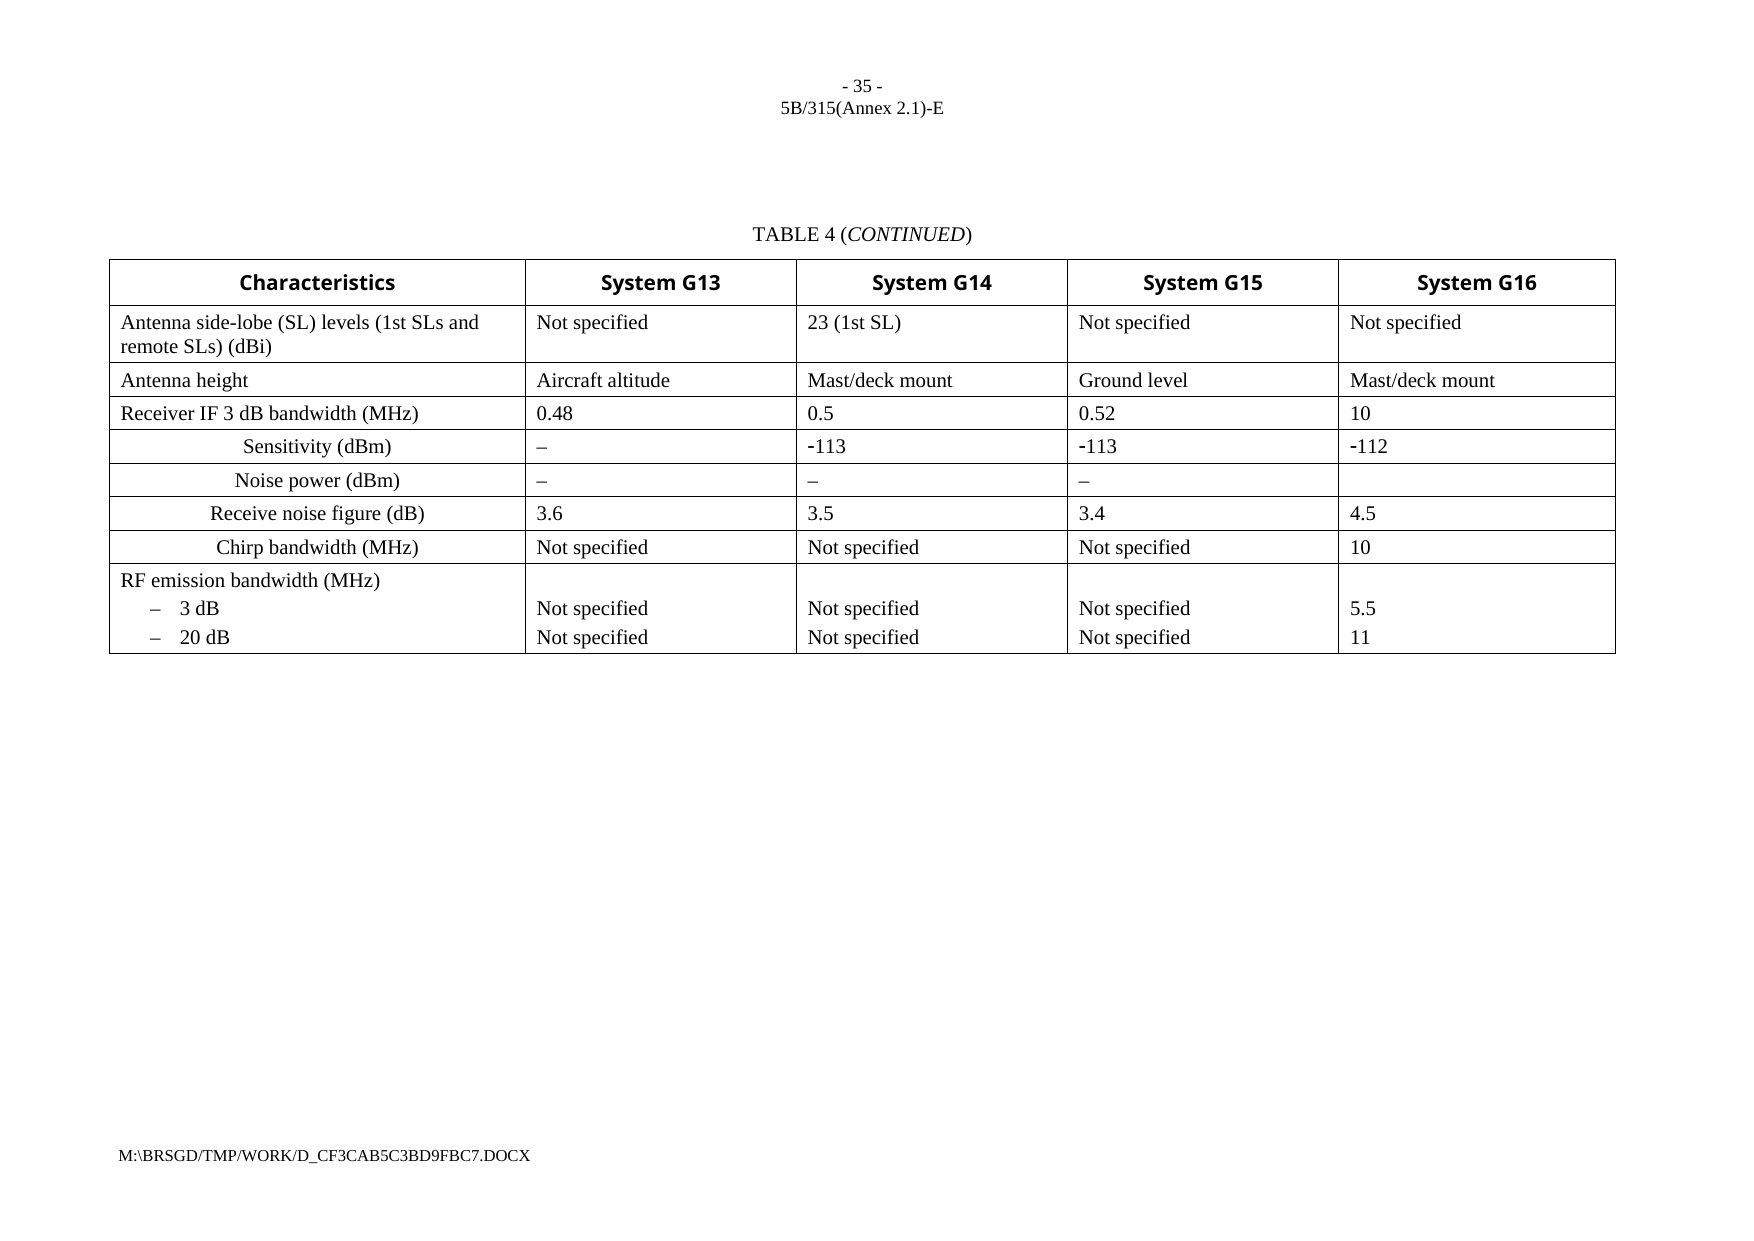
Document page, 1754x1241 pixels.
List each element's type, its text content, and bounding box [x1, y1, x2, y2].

table_cell 10 [1339, 397, 1615, 429]
table_cell Not specified [797, 531, 1067, 563]
table_cell Not specified [1068, 306, 1338, 362]
table_cell Not specified [1339, 306, 1615, 362]
table_header System G13 [526, 260, 796, 305]
table_cell 113 [1068, 430, 1338, 463]
table_cell 0.48 [526, 397, 796, 429]
table_cell Sensitivity (dBm) [110, 430, 525, 463]
table_cell 5.5 11 [1339, 564, 1615, 653]
table_cell Not specified [526, 531, 796, 563]
table_cell Not specified Not specified [1068, 564, 1338, 653]
table_cell 0.5 [797, 397, 1067, 429]
table_cell Chirp bandwidth (MHz) [110, 531, 525, 563]
table_cell Receive noise figure (dB) [110, 497, 525, 529]
table_cell 4.5 [1339, 497, 1615, 529]
table_cell [1339, 464, 1615, 496]
table_cell – [1068, 464, 1338, 496]
table_cell 0.52 [1068, 397, 1338, 429]
table_cell Not specified [1068, 531, 1338, 563]
table_cell Receiver IF 3 dB bandwidth (MHz) [110, 397, 525, 429]
table_cell Mast/deck mount [797, 363, 1067, 396]
table_cell 3.4 [1068, 497, 1338, 529]
text TABLE 4 (continued) [118, 198, 1606, 246]
table_cell Not specified Not specified [797, 564, 1067, 653]
table_header System G15 [1068, 260, 1338, 305]
table_cell Antenna side-lobe (SL) levels (1st SLs and remote SLs) (dBi) [110, 306, 525, 362]
table_header Characteristics [110, 260, 525, 305]
table_cell RF emission bandwidth (MHz) – 3 dB – 20 dB [110, 564, 525, 653]
table_cell 112 [1339, 430, 1615, 463]
table_cell Not specified Not specified [526, 564, 796, 653]
table_cell – [526, 430, 796, 463]
table_cell 113 [797, 430, 1067, 463]
table_cell 10 [1339, 531, 1615, 563]
table_cell Not specified [526, 306, 796, 362]
table_cell Aircraft altitude [526, 363, 796, 396]
table_header System G16 [1339, 260, 1615, 305]
table_cell Ground level [1068, 363, 1338, 396]
table_header System G14 [797, 260, 1067, 305]
table_cell Mast/deck mount [1339, 363, 1615, 396]
table_cell – [797, 464, 1067, 496]
table_cell Noise power (dBm) [110, 464, 525, 496]
table_cell – [526, 464, 796, 496]
table_cell 3.5 [797, 497, 1067, 529]
table_cell 3.6 [526, 497, 796, 529]
table_cell Antenna height [110, 363, 525, 396]
table_cell 23 (1st SL) [797, 306, 1067, 362]
